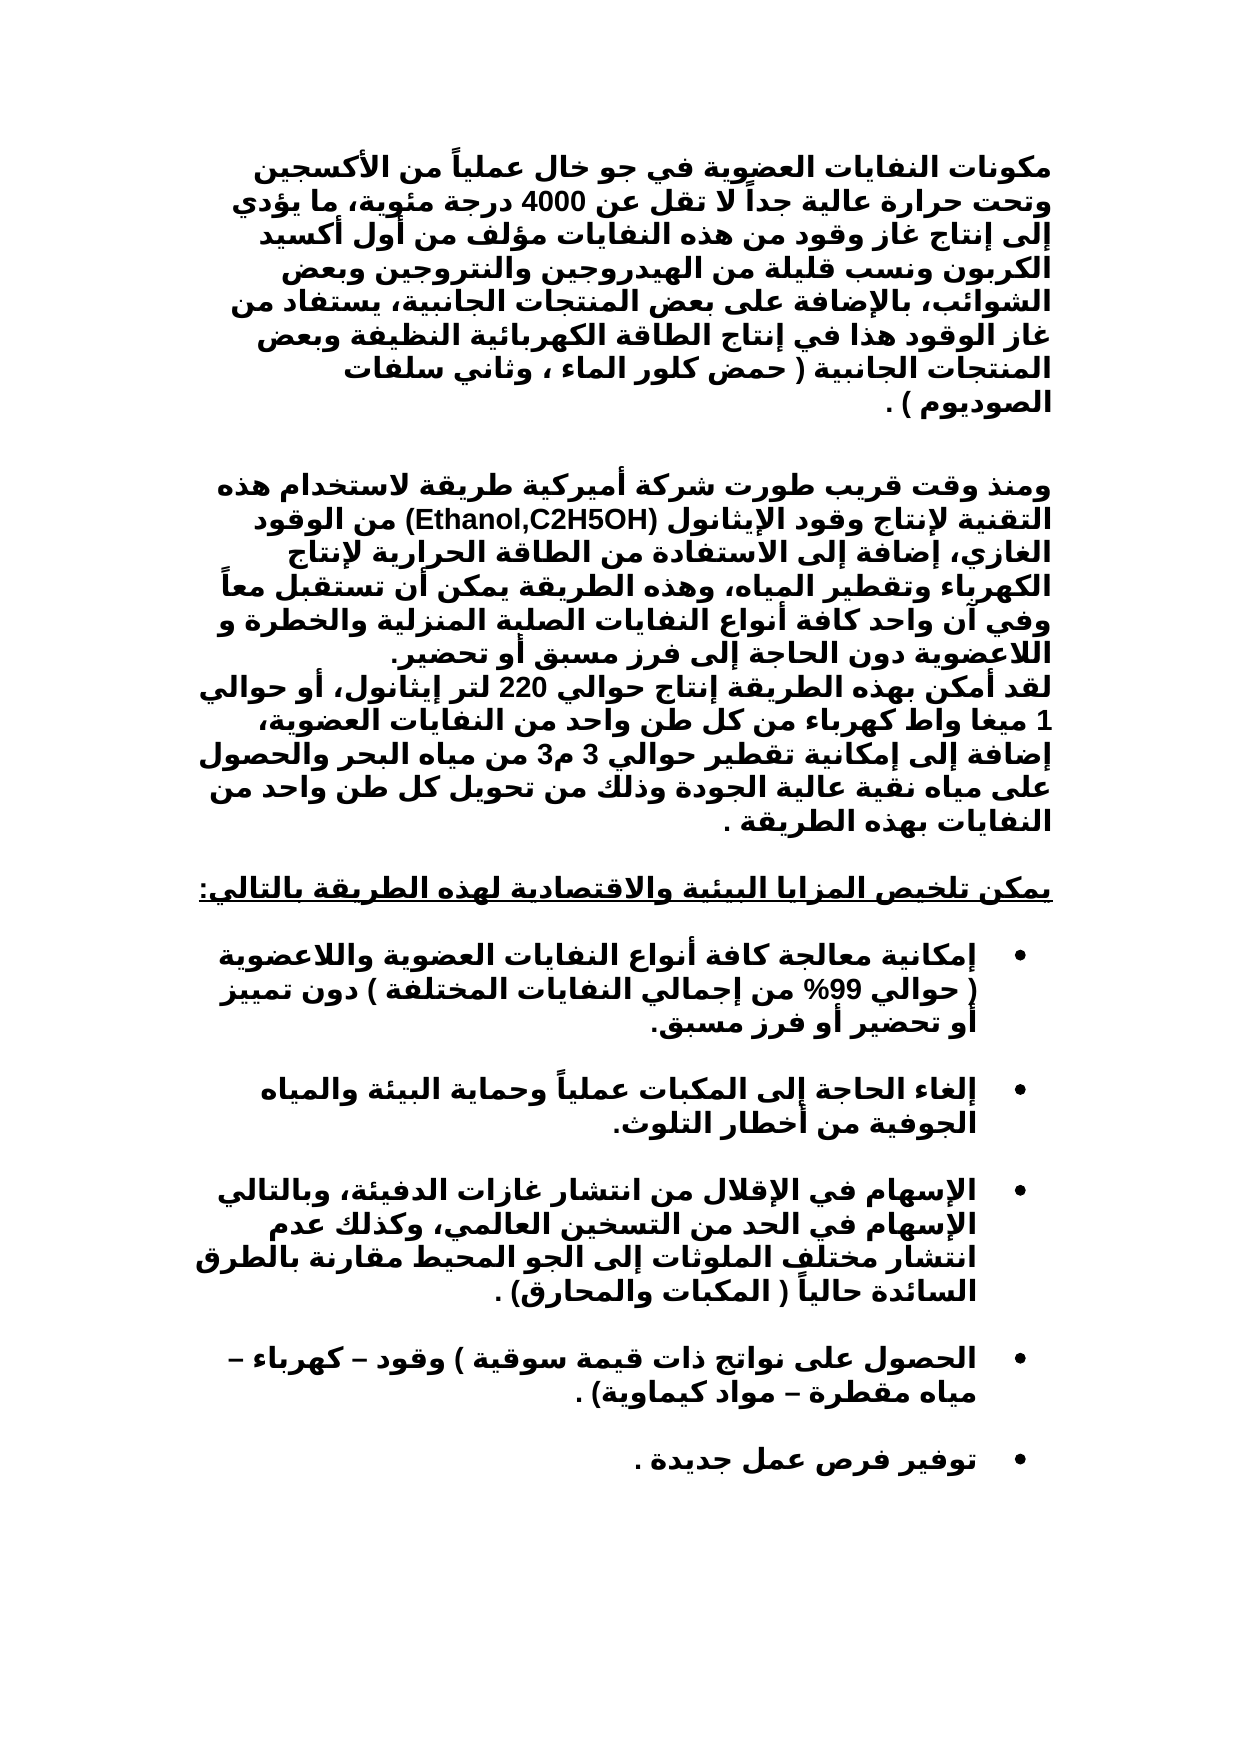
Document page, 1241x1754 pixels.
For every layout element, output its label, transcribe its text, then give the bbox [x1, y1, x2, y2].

text لقد أمكن بهذه الطريقة إنتاج حوالي 220 لتر إيثانول، أو حوالي 1 ميغا واط كهرباء من كل طن واحد من النفايات العضوية، إضافة إلى إمكانية تقطير حوالي 3 م3 من مياه البحر والحصول على مياه نقية عالية الجودة وذلك من تحويل كل طن واحد من النفايات بهذه الطريقة . [187, 670, 1053, 837]
text ومنذ وقت قريب طورت شركة أميركية طريقة لاستخدام هذه التقنية لإنتاج وقود الإيثانول (Ethanol,C2H5OH) من الوقود الغازي، إضافة إلى الاستفادة من الطاقة الحرارية لإنتاج الكهرباء وتقطير المياه، وهذه الطريقة يمكن أن تستقبل معاً وفي آن واحد كافة أنواع النفايات الصلبة المنزلية والخطرة و اللاعضوية دون الحاجة إلى فرز مسبق أو تحضير. [187, 468, 1053, 670]
list الحصول على نواتج ذات قيمة سوقية ) وقود – كهرباء – مياه مقطرة – مواد كيماوية) . [187, 1341, 1015, 1408]
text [187, 150, 1053, 418]
text يمكن تلخيص المزايا البيئية والاقتصادية لهذه الطريقة بالتالي: [187, 871, 1053, 904]
list الإسهام في الإقلال من انتشار غازات الدفيئة، وبالتالي الإسهام في الحد من التسخين العالمي، وكذلك عدم انتشار مختلف الملوثات إلى الجو المحيط مقارنة بالطرق السائدة حالياً ( المكبات والمحارق) . [187, 1173, 1015, 1308]
list إمكانية معالجة كافة أنواع النفايات العضوية واللاعضوية ( حوالي 99% من إجمالي النفايات المختلفة ) دون تمييز أو تحضير أو فرز مسبق. [187, 938, 1015, 1039]
list توفير فرص عمل جديدة . [187, 1442, 1015, 1476]
list إلغاء الحاجة إلى المكبات عملياً وحماية البيئة والمياه الجوفية من أخطار التلوث. [187, 1072, 1015, 1140]
